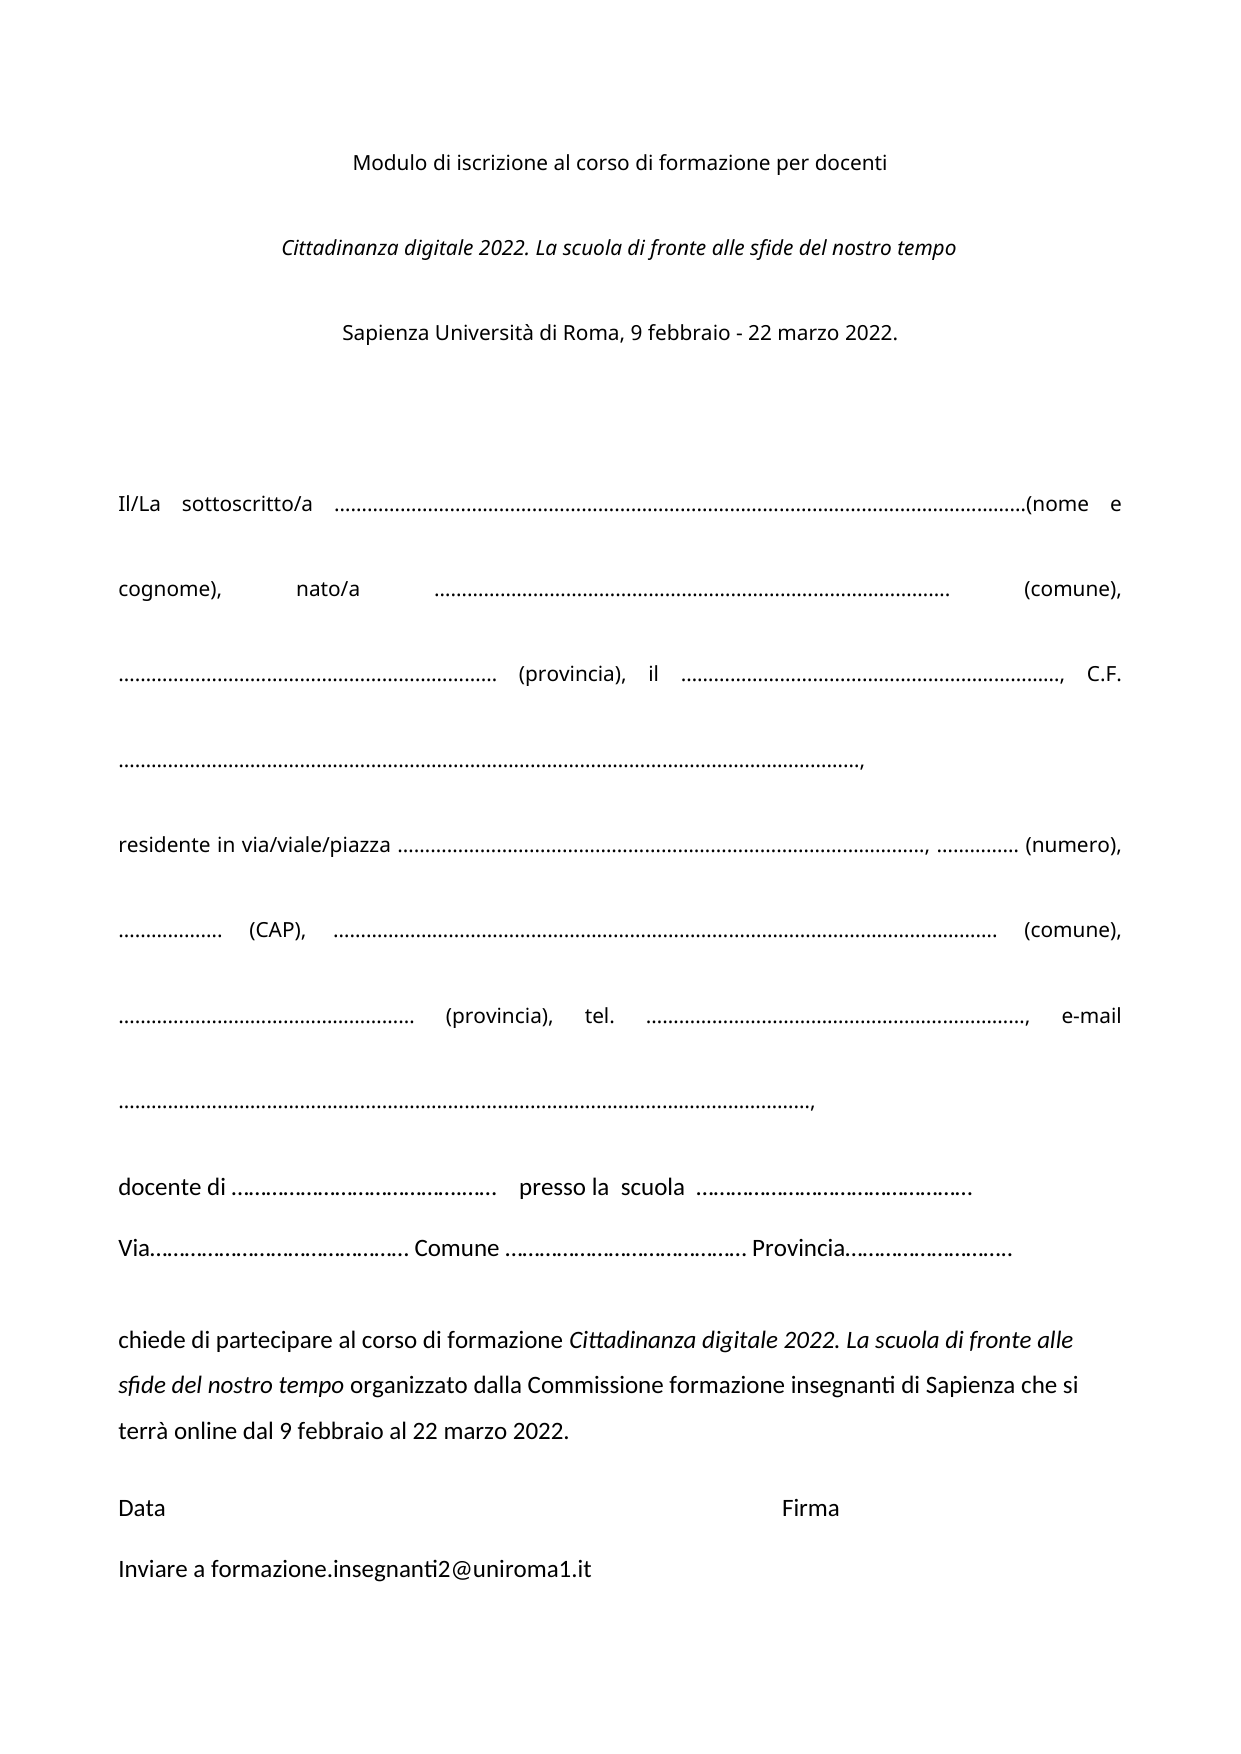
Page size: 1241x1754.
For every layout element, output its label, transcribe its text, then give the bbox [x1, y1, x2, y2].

title Cittadinanza digitale 2022. La scuola di fronte alle sfide del nostro tempo [118, 233, 1122, 261]
title Sapienza Università di Roma, 9 febbraio - 22 marzo 2022. [118, 318, 1122, 347]
text Inviare a formazione.insegnanti2@uniroma1.it [118, 1553, 1122, 1583]
title Modulo di iscrizione al corso di formazione per docenti [118, 148, 1122, 176]
title residente in via/viale/piazza ……………………………………………………………………………………, …………… (numero), ………………. (CAP), …………………………………………………………………………………………………………. (comune), ……………………………………………… (provincia), tel. ……………………………………………………………, e-mail ………………………………………………………………………………………………………………, [118, 830, 1122, 1114]
text chiede di partecipare al corso di formazione Cittadinanza digitale 2022. La scuola di fronte alle sfide del nostro tempo organizzato dalla Commissione formazione insegnanti di Sapienza che si terrà online dal 9 febbraio al 22 marzo 2022. [118, 1324, 1122, 1446]
text Data Firma [118, 1492, 1122, 1522]
title Il/La sottoscritto/a ………………………………………………………………………………………………………………(nome e cognome), nato/a …………………………………………………………………………………. (comune), …………………………………………………………… (provincia), il ……………………………………………………………, C.F. ………………………………………………………………………………………………………………………, [118, 489, 1122, 773]
text Via……………………………………… Comune …………………………………… Provincia……………………….. [118, 1232, 1122, 1263]
text docente di ………………………………….…… presso la scuola ………………………………………… [118, 1171, 1122, 1202]
